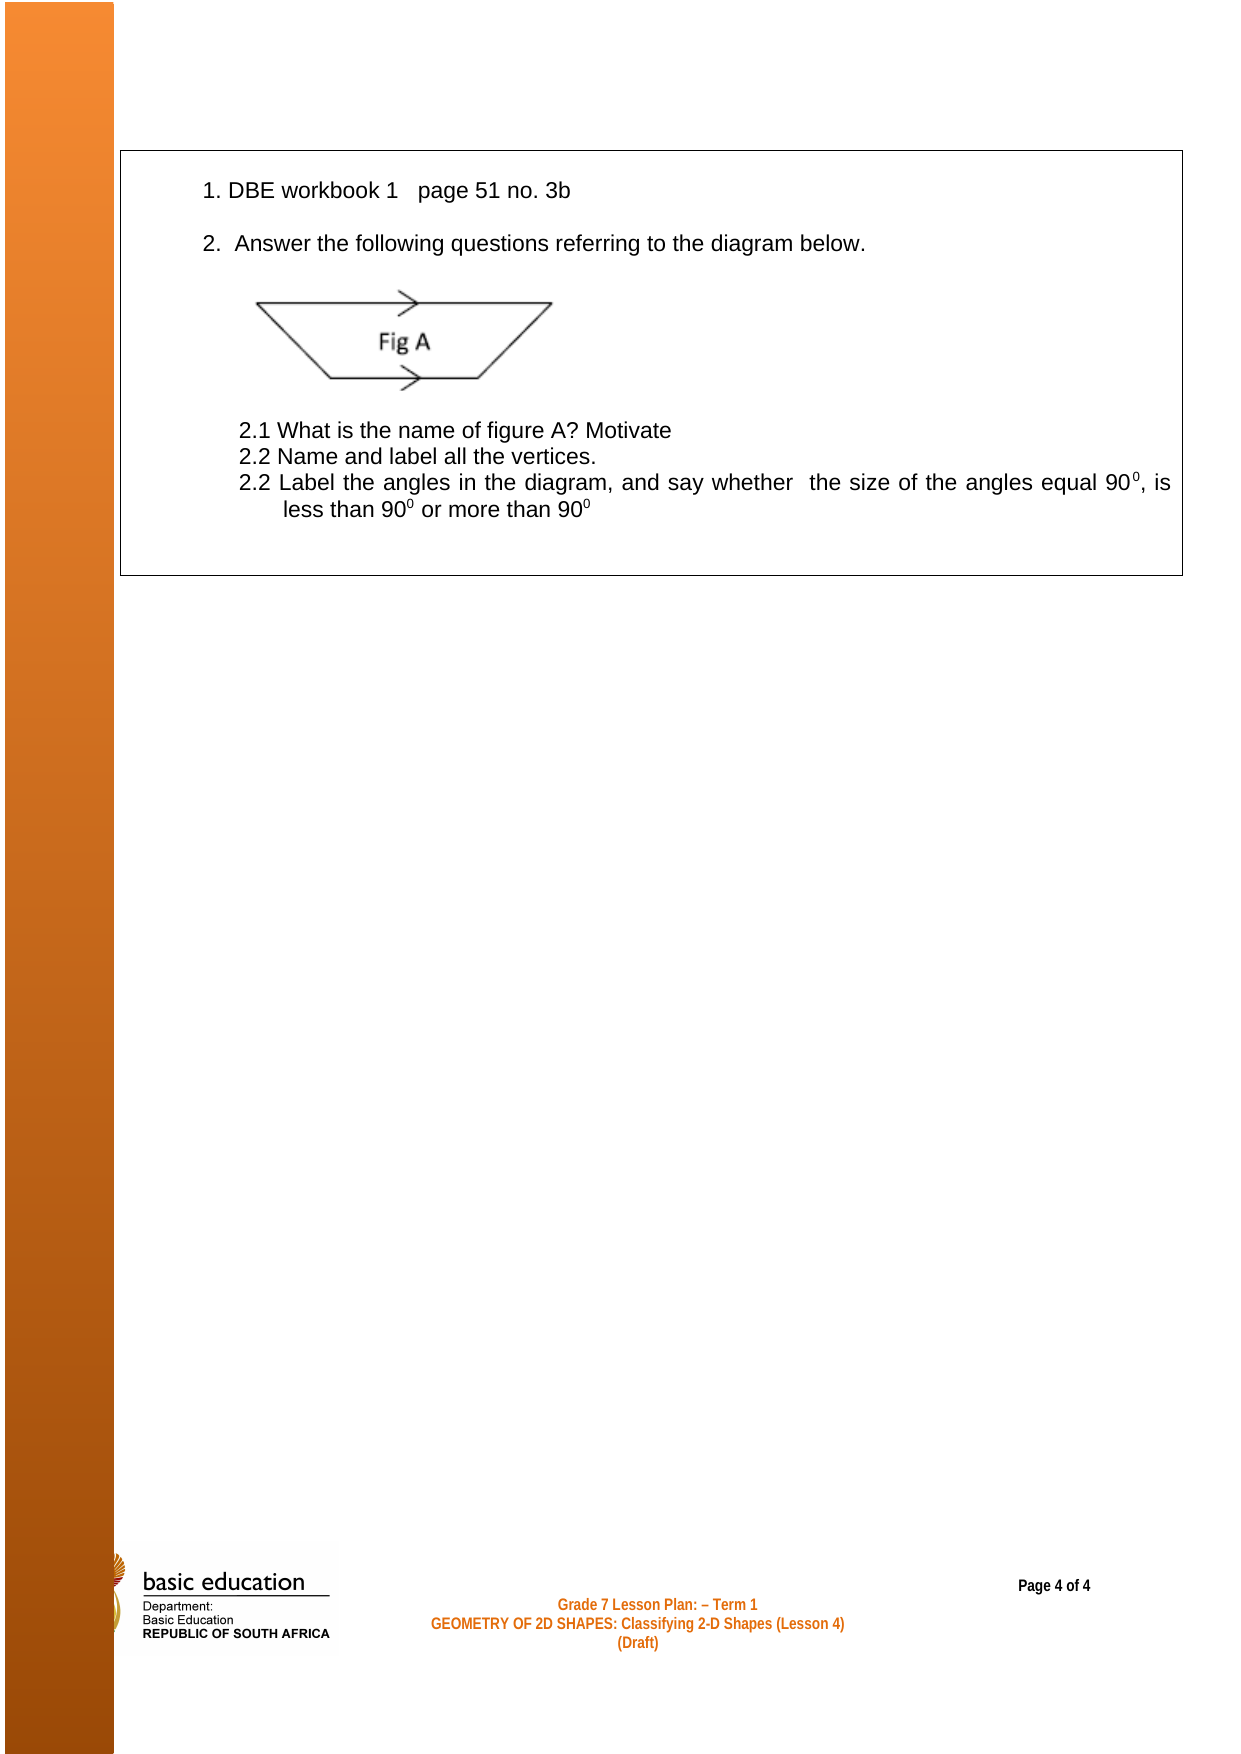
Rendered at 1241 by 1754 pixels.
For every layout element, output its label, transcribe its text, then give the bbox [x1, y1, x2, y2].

picture [113, 1541, 339, 1656]
